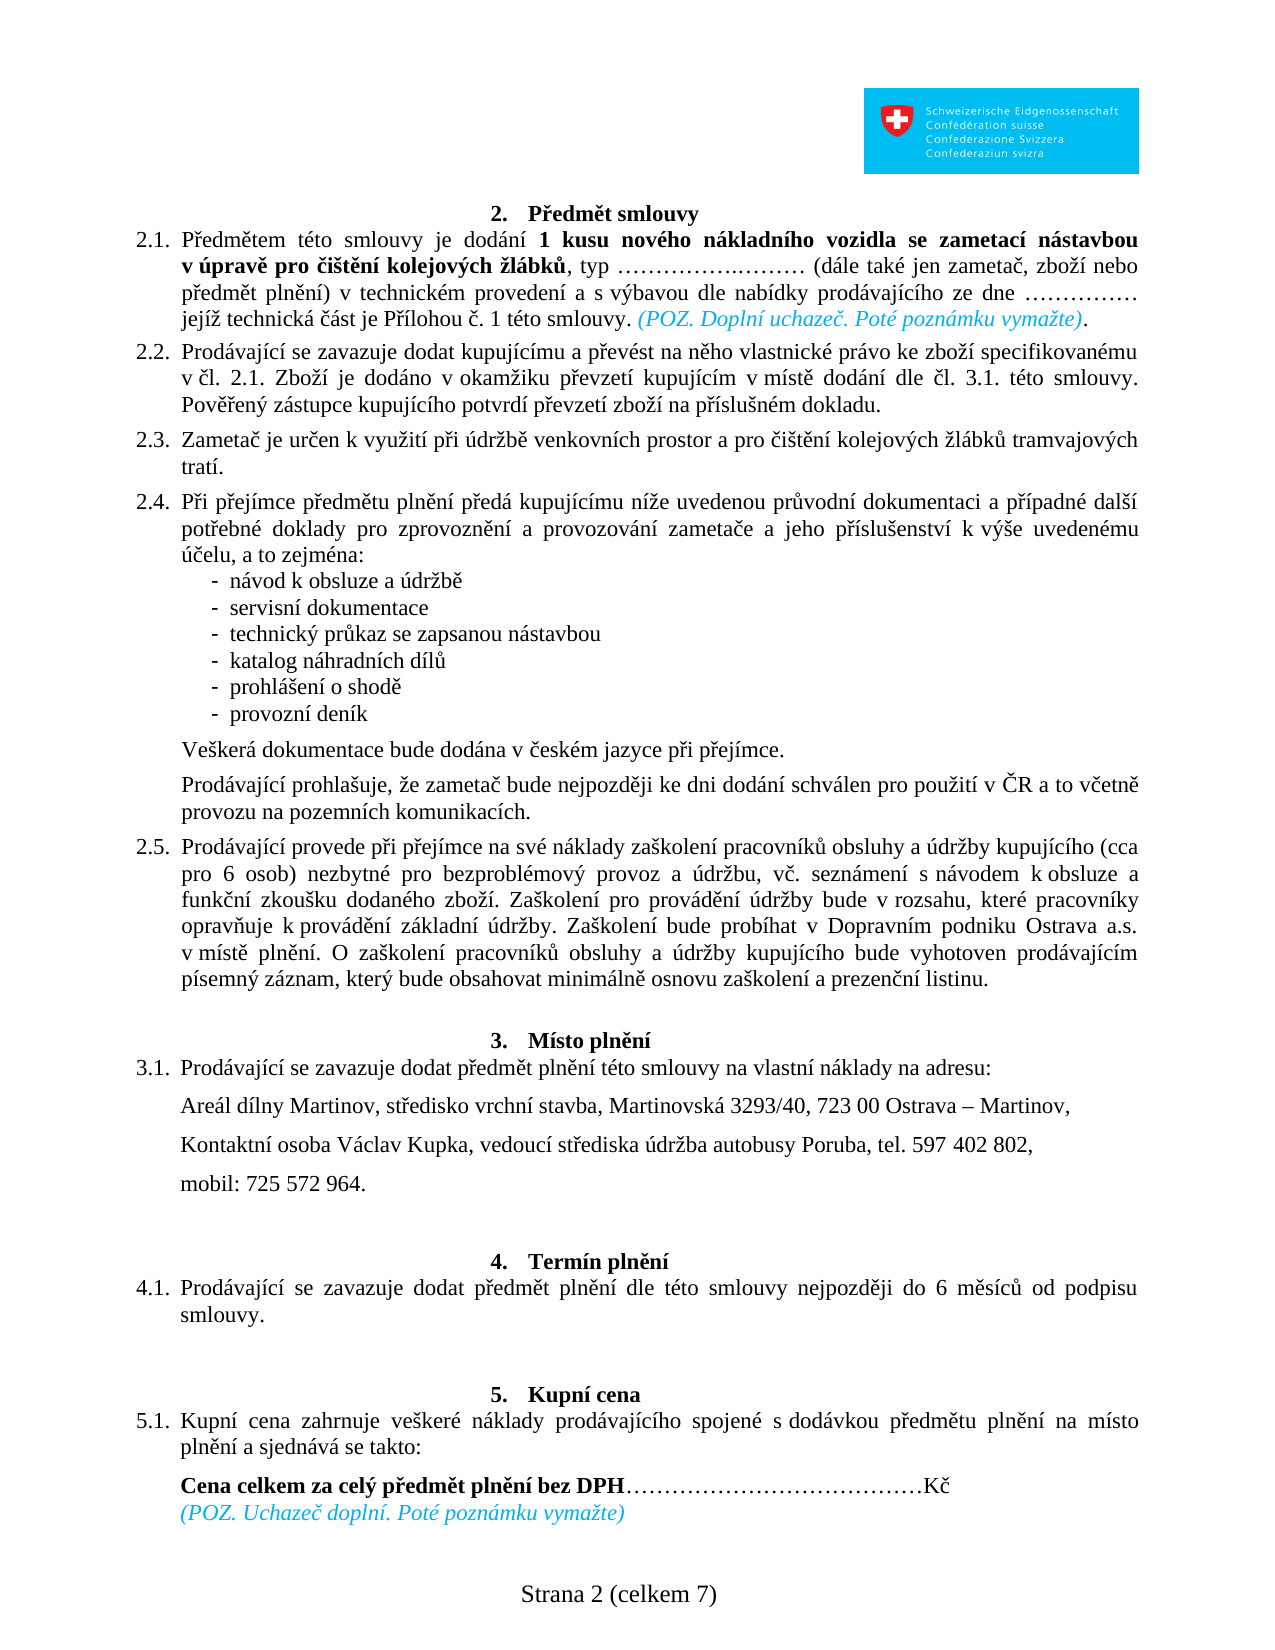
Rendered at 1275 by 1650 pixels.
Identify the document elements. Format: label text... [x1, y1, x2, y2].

text Cena celkem za celý předmět plnění bez DPH…………………………………Kč [136, 1472, 1139, 1499]
list Kontaktní osoba Václav Kupka, vedoucí střediska údržba autobusy Poruba, tel. 597 402 802, [180, 1131, 1139, 1158]
list Areál dílny Martinov, středisko vrchní stavba, Martinovská 3293/40, 723 00 Ostrava – Martinov, [180, 1092, 1139, 1119]
list Veškerá dokumentace bude dodána v českém jazyce při přejímce. [181, 736, 1139, 762]
text Kupní cena zahrnuje veškeré náklady prodávajícího spojené s dodávkou předmětu plnění na místo plnění a sjednává se takto: [136, 1407, 1139, 1460]
list mobil: 725 572 964. [180, 1170, 1139, 1197]
text Prodávající se zavazuje dodat kupujícímu a převést na něho vlastnické právo ke zboží specifikovanému v čl. 2.1. Zboží je dodáno v okamžiku převzetí kupujícím v místě dodání dle čl. 3.1. této smlouvy. Pověřený zástupce kupujícího potvrdí převzetí zboží na příslušném dokladu. [136, 338, 1139, 417]
list 4.1. Prodávající se zavazuje dodat předmět plnění dle této smlouvy nejpozději do 6 měsíců od podpisu smlouvy. [136, 1274, 1139, 1327]
list prohlášení o shodě [211, 673, 1166, 700]
list provozní deník [211, 700, 1166, 726]
list Kupní cena [490, 1381, 1139, 1407]
list Prodávající prohlašuje, že zametač bude nejpozději ke dni dodání schválen pro použití v ČR a to včetně provozu na pozemních komunikacích. [181, 771, 1139, 824]
list katalog náhradních dílů [211, 647, 1166, 673]
text Zametač je určen k využití při údržbě venkovních prostor a pro čištění kolejových žlábků tramvajových tratí. [136, 426, 1139, 479]
list technický průkaz se zapsanou nástavbou [211, 620, 1166, 647]
list Místo plnění [490, 1027, 1139, 1054]
text Při přejímce předmětu plnění předá kupujícímu níže uvedenou průvodní dokumentaci a případné další potřebné doklady pro zprovoznění a provozování zametače a jeho příslušenství k výše uvedenému účelu, a to zejména: [136, 488, 1139, 567]
picture [881, 106, 913, 136]
list servisní dokumentace [211, 594, 1166, 620]
list Předmět smlouvy [490, 200, 1139, 226]
text Předmětem této smlouvy je dodání 1 kusu nového nákladního vozidla se zametací nástavbou v úpravě pro čištění kolejových žlábků, typ …………….……… (dále také jen zametač, zboží nebo předmět plnění) v technickém provedení a s výbavou dle nabídky prodávajícího ze dne …………… jejíž technická část je Přílohou č. 1 této smlouvy. (POZ. Doplní uchazeč. Poté poznámku vymažte). [136, 226, 1139, 332]
list Termín plnění [490, 1248, 1139, 1274]
text Prodávající provede při přejímce na své náklady zaškolení pracovníků obsluhy a údržby kupujícího (cca pro 6 osob) nezbytné pro bezproblémový provoz a údržbu, vč. seznámení s návodem k obsluze a funkční zkoušku dodaného zboží. Zaškolení pro provádění údržby bude v rozsahu, které pracovníky opravňuje k provádění základní údržby. Zaškolení bude probíhat v Dopravním podniku Ostrava a.s. v místě plnění. O zaškolení pracovníků obsluhy a údržby kupujícího bude vyhotoven prodávajícím písemný záznam, který bude obsahovat minimálně osnovu zaškolení a prezenční listinu. [136, 833, 1139, 992]
text (POZ. Uchazeč doplní. Poté poznámku vymažte) [180, 1499, 1139, 1525]
list návod k obsluze a údržbě [211, 567, 1166, 594]
text Prodávající se zavazuje dodat předmět plnění této smlouvy na vlastní náklady na adresu: [136, 1054, 1139, 1080]
